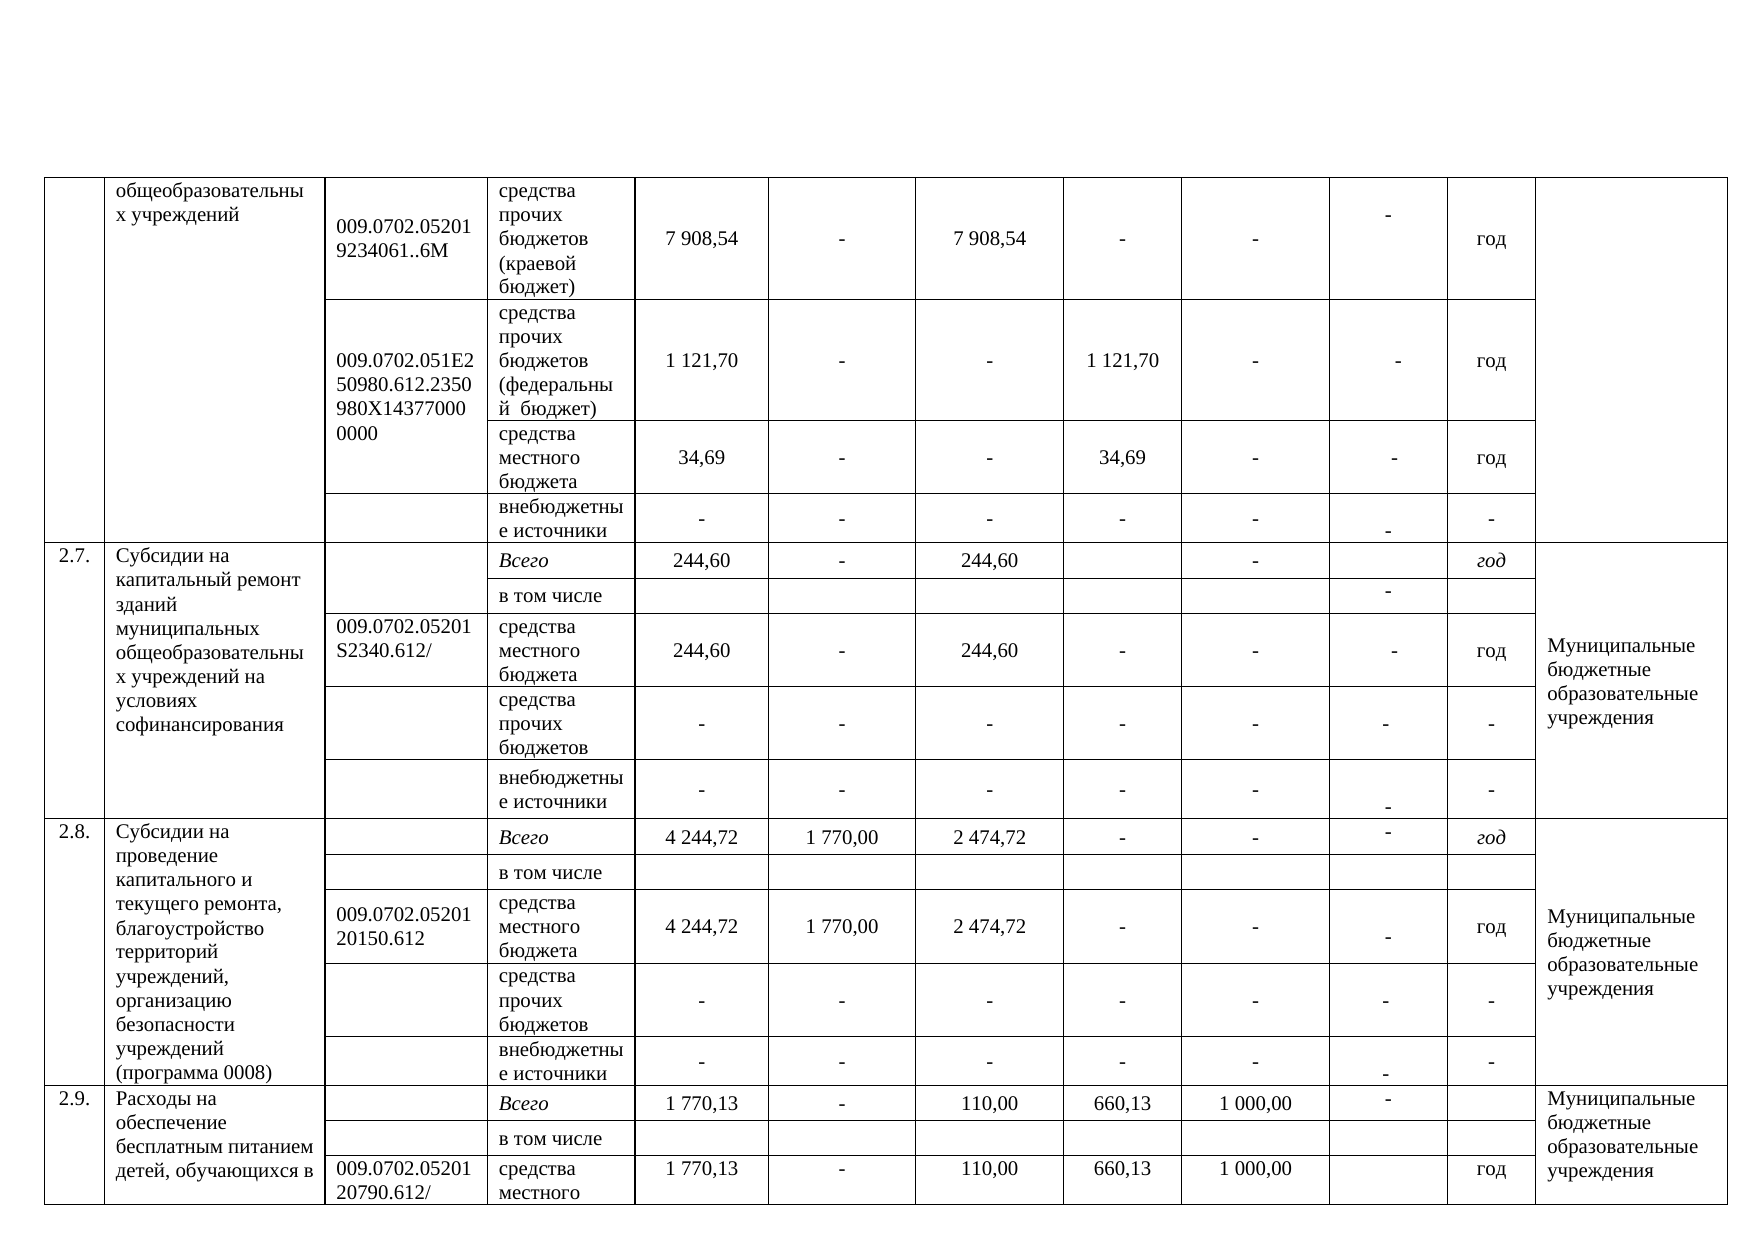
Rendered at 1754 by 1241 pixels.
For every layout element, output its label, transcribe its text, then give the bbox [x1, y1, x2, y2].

table_cell Расходы на обеспечение бесплатным питанием детей, обучающихся в муниципальных общеобразовательных организациях, родители которых призваны в Вооруженные Силы РФ на основании Указа Президента РФ от 21.09.2022г. №647 «Об объявлении частичной мобилизации в РФ» (программа 00003) [105, 1086, 324, 1204]
table_cell - [1182, 1037, 1329, 1085]
table_cell [916, 855, 1063, 889]
table_cell [1330, 855, 1447, 889]
table_cell Муниципальные бюджетные образовательные учреждения [1536, 819, 1727, 1085]
table_cell 244,60 [636, 543, 768, 577]
table_cell 1 770,13 [636, 1156, 768, 1204]
table_cell - [1064, 819, 1181, 854]
table_cell - [769, 687, 915, 759]
table_cell [769, 579, 915, 612]
table_cell - [1182, 819, 1329, 854]
table_cell внебюджетные источники [488, 1037, 634, 1085]
table_cell - [1448, 1037, 1535, 1085]
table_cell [488, 1156, 634, 1204]
table_cell год [1448, 178, 1535, 298]
table_cell [326, 687, 487, 759]
table_cell [636, 579, 768, 612]
table_cell 110,00 [916, 1086, 1063, 1120]
table_cell [326, 1086, 487, 1120]
table_cell - [636, 687, 768, 759]
table_cell - [636, 494, 768, 542]
table_cell - [1064, 687, 1181, 759]
table_cell 7 908,54 [636, 178, 768, 298]
table_cell - [769, 964, 915, 1036]
table_cell - [769, 1037, 915, 1085]
table_cell [636, 1121, 768, 1155]
table_cell - [636, 760, 768, 818]
table_cell [769, 1121, 915, 1155]
table_cell - [1330, 614, 1447, 686]
table_cell [326, 494, 487, 542]
table_cell - [1448, 760, 1535, 818]
table_cell 34,69 [1064, 421, 1181, 493]
table_cell - [1182, 760, 1329, 818]
table_cell средства местного бюджета [488, 614, 634, 686]
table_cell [326, 1156, 487, 1204]
table_cell - [1330, 178, 1447, 298]
table_cell [326, 760, 487, 818]
table_cell 2.8. [45, 819, 104, 1085]
table_cell 1 000,00 [1182, 1156, 1329, 1204]
table_cell - [1182, 543, 1329, 577]
table_cell Муниципальные бюджетные образовательные учреждения [1536, 543, 1727, 818]
table_cell [916, 1121, 1063, 1155]
table_cell - [769, 421, 915, 493]
table_cell - [916, 760, 1063, 818]
table_cell 660,13 [1064, 1086, 1181, 1120]
table_cell 009.0702.0520120150.612 [326, 890, 487, 962]
table_cell [326, 1037, 487, 1085]
table_cell год [1448, 300, 1535, 420]
table_cell 1 000,00 [1182, 1086, 1329, 1120]
table_cell средства местного бюджета [488, 421, 634, 493]
table_cell 660,13 [1064, 1156, 1181, 1204]
table_cell - [769, 1156, 915, 1204]
table_cell - [1330, 579, 1447, 612]
table_cell 2.7. [45, 543, 104, 818]
table_cell год [1448, 890, 1535, 962]
table_cell - [1182, 300, 1329, 420]
table_cell 2.9. [45, 1086, 104, 1204]
table_cell [1182, 579, 1329, 612]
table_cell [1330, 1121, 1447, 1155]
table_cell Субсидии на проведение капитального и текущего ремонта, благоустройство территорий учреждений, организацию безопасности учреждений (программа 0008) [105, 819, 324, 1085]
table_cell - [1330, 687, 1447, 759]
table_cell [326, 819, 487, 854]
table_cell [769, 855, 915, 889]
table_cell [1448, 855, 1535, 889]
table_cell - [1182, 964, 1329, 1036]
table_cell [1448, 1086, 1535, 1120]
table_cell - [1064, 178, 1181, 298]
table_cell [1330, 543, 1447, 577]
table_cell год [1448, 421, 1535, 493]
table_cell средства прочих бюджетов [488, 687, 634, 759]
table_cell 2 474,72 [916, 890, 1063, 962]
table_cell [1064, 543, 1181, 577]
table_cell год [1448, 543, 1535, 577]
table_cell в том числе [488, 855, 634, 889]
table_cell [1064, 1121, 1181, 1155]
table_cell - [1330, 819, 1447, 854]
table_cell - [1448, 687, 1535, 759]
table_cell в том числе [488, 1121, 634, 1155]
table_cell 4 244,72 [636, 819, 768, 854]
table_cell [636, 855, 768, 889]
table_cell средства прочих бюджетов (краевой бюджет) [488, 178, 634, 298]
table_cell 244,60 [636, 614, 768, 686]
table_cell [326, 855, 487, 889]
table_cell год [1448, 614, 1535, 686]
table_cell год [1448, 819, 1535, 854]
table_cell 1 770,13 [636, 1086, 768, 1120]
table_cell - [769, 1086, 915, 1120]
table_cell [1064, 579, 1181, 612]
table_cell 1 121,70 [636, 300, 768, 420]
table_cell Муниципальные бюджетные образовательные учреждения [1536, 1086, 1727, 1204]
table_cell 1 770,00 [769, 890, 915, 962]
table_cell - [1330, 760, 1447, 818]
table_cell год [1448, 1156, 1535, 1204]
table_cell 34,69 [636, 421, 768, 493]
table_cell [1182, 855, 1329, 889]
table_cell - [769, 178, 915, 298]
table_cell - [1448, 964, 1535, 1036]
table_cell - [1330, 964, 1447, 1036]
table_cell 009.0702.052019234061..6М [326, 178, 487, 298]
table_cell Субсидии на капитальный ремонт зданий муниципальных общеобразовательных учреждений на условиях софинансирования [105, 543, 324, 818]
table_cell - [1330, 1086, 1447, 1120]
table_cell 7 908,54 [916, 178, 1063, 298]
table_cell - [1182, 614, 1329, 686]
table_cell - [1064, 1037, 1181, 1085]
table_cell [1182, 1121, 1329, 1155]
table_cell - [769, 494, 915, 542]
table_cell - [769, 543, 915, 577]
table_cell 009.0702.051Е250980.612.2350980Х143770000000 [326, 300, 487, 493]
table_cell - [1330, 494, 1447, 542]
table_cell - [1330, 300, 1447, 420]
table_cell 1 770,00 [769, 819, 915, 854]
table_cell 4 244,72 [636, 890, 768, 962]
table_cell - [916, 687, 1063, 759]
table_cell 244,60 [916, 614, 1063, 686]
table_cell средства местного бюджета [488, 890, 634, 962]
table_cell - [1064, 890, 1181, 962]
table_cell [326, 964, 487, 1036]
table_cell - [769, 300, 915, 420]
table_cell [1448, 579, 1535, 612]
table_cell - [1064, 494, 1181, 542]
table_cell внебюджетные источники [488, 494, 634, 542]
table_cell - [1330, 1156, 1447, 1204]
table_cell - [1448, 494, 1535, 542]
table_cell - [769, 760, 915, 818]
table_cell - [1330, 1037, 1447, 1085]
table_cell - [1182, 687, 1329, 759]
table_cell - [1182, 178, 1329, 298]
table_cell - [1064, 760, 1181, 818]
table_cell - [636, 964, 768, 1036]
table_cell средства прочих бюджетов (федеральный бюджет) [488, 300, 634, 420]
table_cell в том числе [488, 579, 634, 612]
table_cell - [1330, 421, 1447, 493]
table_cell - [1182, 890, 1329, 962]
table_cell 110,00 [916, 1156, 1063, 1204]
table_cell Всего [488, 819, 634, 854]
table_cell - [636, 1037, 768, 1085]
table_cell - [1064, 964, 1181, 1036]
table_cell - [916, 964, 1063, 1036]
table_cell - [916, 300, 1063, 420]
table_cell [916, 579, 1063, 612]
table_cell Всего [488, 1086, 634, 1120]
table_cell Всего [488, 543, 634, 577]
table_cell - [1182, 494, 1329, 542]
table_cell средства прочих бюджетов [488, 964, 634, 1036]
table_cell 244,60 [916, 543, 1063, 577]
table_cell - [769, 614, 915, 686]
table_cell - [1182, 421, 1329, 493]
table_cell [326, 543, 487, 612]
table_cell - [916, 421, 1063, 493]
table_cell - [1064, 614, 1181, 686]
table_cell [1064, 855, 1181, 889]
table_cell [326, 1121, 487, 1155]
table_cell - [916, 494, 1063, 542]
table_cell внебюджетные источники [488, 760, 634, 818]
table_cell [1448, 1121, 1535, 1155]
table_cell 2 474,72 [916, 819, 1063, 854]
table_cell - [916, 1037, 1063, 1085]
table_cell 009.0702.05201S2340.612/ [326, 614, 487, 686]
table_cell - [1330, 890, 1447, 962]
table_cell 1 121,70 [1064, 300, 1181, 420]
